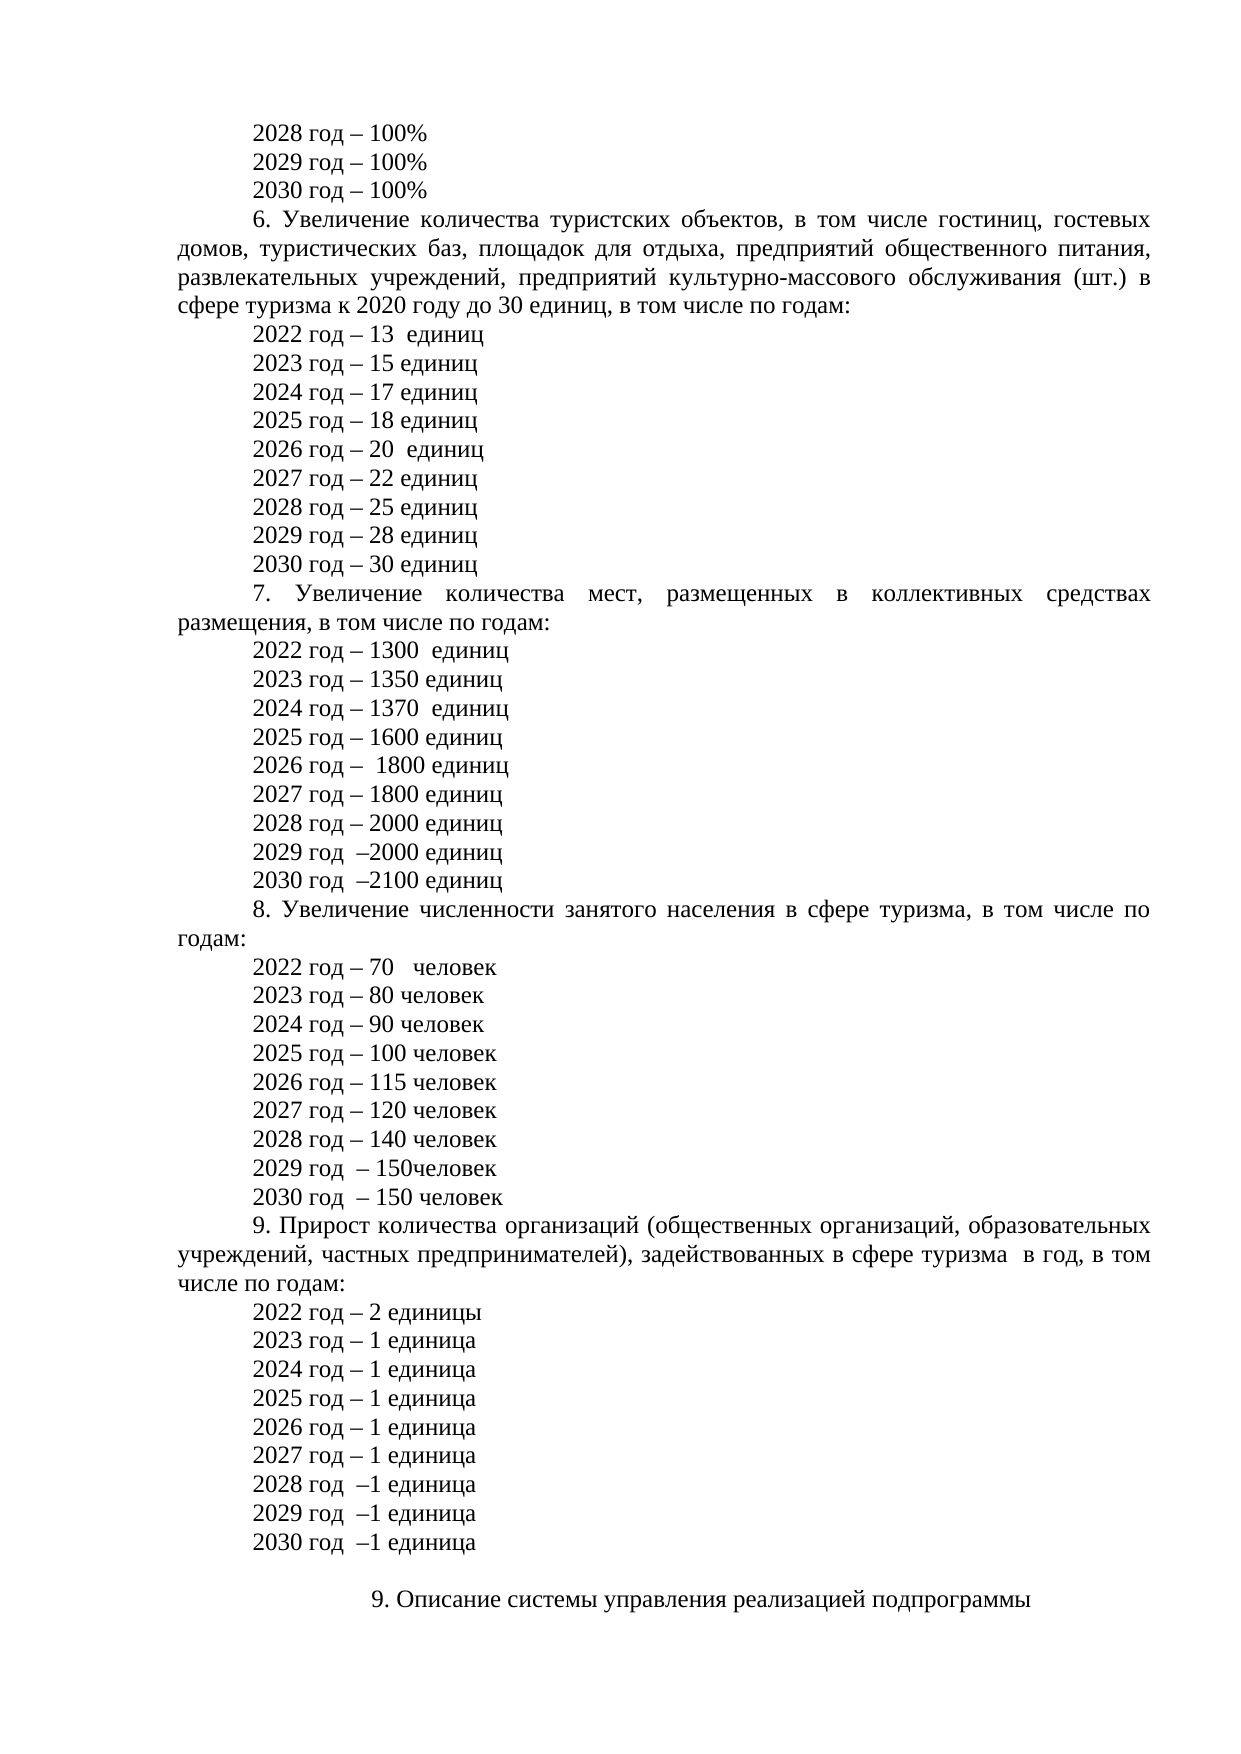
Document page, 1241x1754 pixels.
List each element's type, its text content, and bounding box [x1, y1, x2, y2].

text 2022 год – 1300 единиц [177, 636, 1152, 664]
text 2025 год – 1600 единиц [177, 722, 1152, 751]
text 2030 год –1 единица [177, 1527, 1152, 1556]
text 2030 год – 100% [177, 176, 1152, 204]
text 2027 год – 1800 единиц [177, 779, 1152, 808]
text 2026 год – 1800 единиц [177, 751, 1152, 779]
text 2030 год –2100 единиц [177, 866, 1152, 894]
text 2027 год – 120 человек [177, 1096, 1152, 1124]
text 2023 год – 1 единица [177, 1326, 1152, 1354]
text 2029 год – 100% [177, 147, 1152, 176]
text 2029 год –2000 единиц [177, 837, 1152, 866]
text 2024 год – 1370 единиц [177, 693, 1152, 722]
list 2025 год – 18 единиц [177, 406, 1152, 434]
text 2028 год – 2000 единиц [177, 808, 1152, 837]
list 2023 год – 15 единиц [177, 348, 1152, 377]
text 7. Увеличение количества мест, размещенных в коллективных средствах размещения, в том числе по годам: [177, 578, 1152, 636]
text 6. Увеличение количества туристских объектов, в том числе гостиниц, гостевых домов, туристических баз, площадок для отдыха, предприятий общественного питания, развлекательных учреждений, предприятий культурно-массового обслуживания (шт.) в сфере туризма к 2020 году до 30 единиц, в том числе по годам: [177, 204, 1152, 319]
text 2024 год – 1 единица [177, 1354, 1152, 1383]
text 2030 год – 150 человек [177, 1182, 1152, 1211]
text 2028 год – 140 человек [177, 1124, 1152, 1153]
text 2025 год – 100 человек [177, 1038, 1152, 1067]
text 2026 год – 115 человек [177, 1067, 1152, 1096]
text 2027 год – 1 единица [177, 1441, 1152, 1469]
text 2024 год – 90 человек [177, 1009, 1152, 1038]
text 2022 год – 70 человек [177, 952, 1152, 981]
text 2025 год – 1 единица [177, 1383, 1152, 1412]
text 2029 год – 150человек [177, 1153, 1152, 1182]
text 2029 год –1 единица [177, 1498, 1152, 1527]
list 2026 год – 20 единиц [177, 434, 1152, 463]
text 2026 год – 1 единица [177, 1412, 1152, 1441]
text 9. Прирост количества организаций (общественных организаций, образовательных учреждений, частных предпринимателей), задействованных в сфере туризма в год, в том числе по годам: [177, 1211, 1152, 1297]
list 2030 год – 30 единиц [177, 549, 1152, 578]
list 2024 год – 17 единиц [177, 377, 1152, 406]
text 2023 год – 80 человек [177, 981, 1152, 1009]
text 2028 год – 25 единиц [177, 492, 1152, 521]
list 2029 год – 28 единиц [177, 521, 1152, 549]
text 2023 год – 1350 единиц [177, 664, 1152, 693]
text 2028 год –1 единица [177, 1469, 1152, 1498]
list 2022 год – 13 единиц [177, 319, 1152, 348]
list 2027 год – 22 единиц [177, 463, 1152, 492]
text 9. Описание системы управления реализацией подпрограммы [177, 1584, 1152, 1613]
text 2028 год – 100% [177, 118, 1152, 147]
text 2022 год – 2 единицы [177, 1297, 1152, 1326]
text 8. Увеличение численности занятого населения в сфере туризма, в том числе по годам: [177, 894, 1152, 952]
